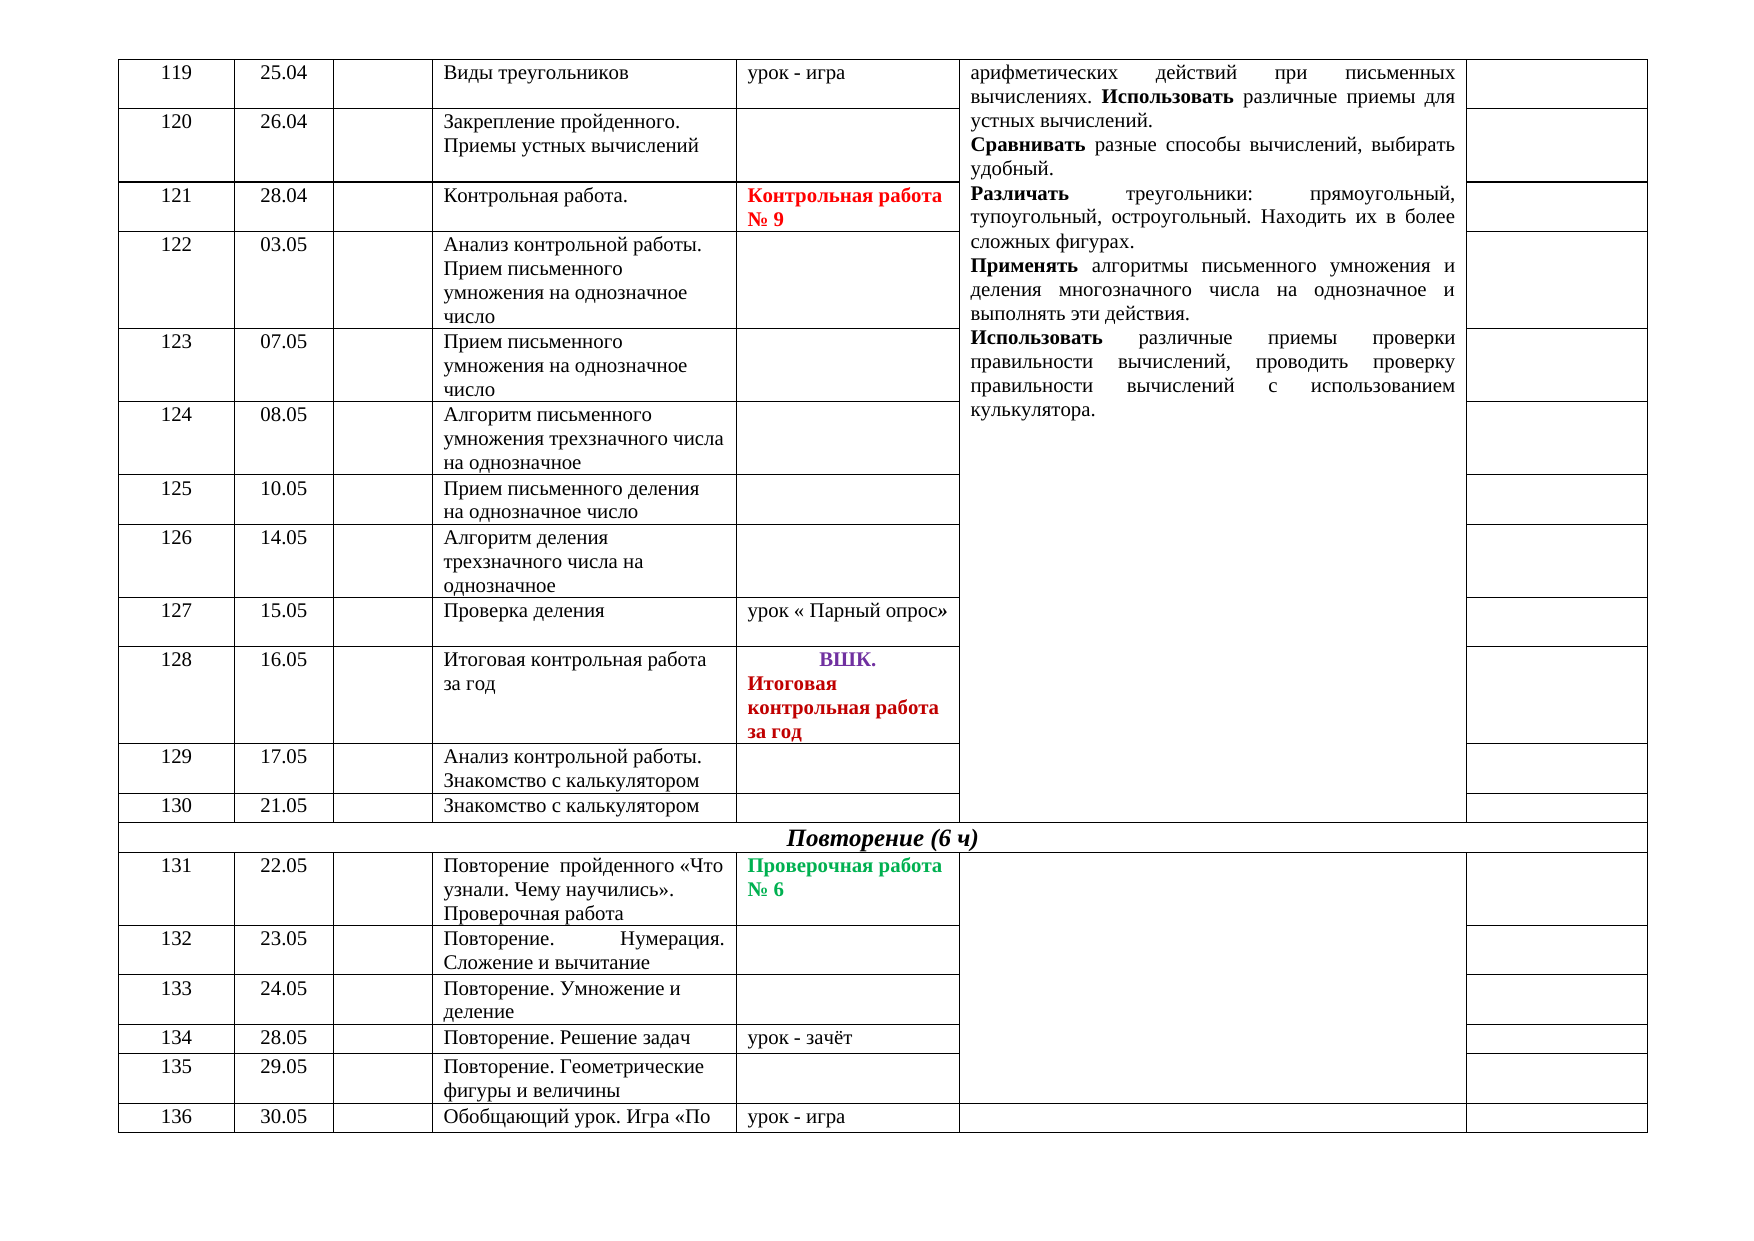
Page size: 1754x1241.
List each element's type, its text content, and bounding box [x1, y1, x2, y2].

table_cell 133 [119, 975, 234, 1023]
table_cell Прием письменного умножения на однозначное число [433, 329, 736, 401]
table_cell 21.05 [235, 794, 333, 822]
table_cell [334, 402, 432, 474]
table_cell Прием письменного деления на однозначное число [433, 475, 736, 523]
table_cell [334, 853, 432, 925]
table_cell 125 [119, 475, 234, 523]
table_cell Повторение. Геометрические фигуры и величины [433, 1054, 736, 1102]
table_cell [1467, 183, 1647, 231]
table_cell [737, 926, 959, 974]
table_cell [1467, 744, 1647, 792]
table_cell Проверка деления [433, 598, 736, 646]
table_cell Повторение. Решение задач [433, 1025, 736, 1053]
table_cell 17.05 [235, 744, 333, 792]
table_cell [334, 475, 432, 523]
table_cell 134 [119, 1025, 234, 1053]
table_cell [334, 329, 432, 401]
table_cell Закрепление пройденного. Приемы устных вычислений [433, 109, 736, 181]
table_cell 123 [119, 329, 234, 401]
table_cell [1467, 853, 1647, 925]
table_cell 132 [119, 926, 234, 974]
table_cell [334, 525, 432, 597]
table_cell [737, 794, 959, 822]
table_cell 16.05 [235, 647, 333, 743]
table_cell 30.05 [235, 1104, 333, 1132]
table_cell 129 [119, 744, 234, 792]
table_cell Повторение. Умножение и деление [433, 975, 736, 1023]
table_cell 24.05 [235, 975, 333, 1023]
table_cell [334, 109, 432, 181]
table_cell 121 [119, 183, 234, 231]
table_cell [737, 329, 959, 401]
table_cell 119 [119, 60, 234, 108]
table_cell Повторение (6 ч) [119, 823, 1647, 852]
table_cell [1467, 109, 1647, 181]
table_cell [737, 1054, 959, 1102]
table_cell [1467, 475, 1647, 523]
table_cell [334, 794, 432, 822]
table_cell Алгоритм деления трехзначного числа на однозначное [433, 525, 736, 597]
table_cell урок - игра [737, 60, 959, 108]
table_cell [1467, 1104, 1647, 1132]
table_cell 25.04 [235, 60, 333, 108]
table_cell [1467, 232, 1647, 328]
table_cell [1467, 926, 1647, 974]
table_cell [1467, 598, 1647, 646]
table_cell [334, 183, 432, 231]
table_cell [1467, 975, 1647, 1023]
table_cell Анализ контрольной работы. Знакомство с калькулятором [433, 744, 736, 792]
table_cell Повторение пройденного «Что узнали. Чему научились». Проверочная работа [433, 853, 736, 925]
table_cell урок - игра [737, 1104, 959, 1132]
table_cell [334, 598, 432, 646]
table_cell Контрольная работа № 9 [737, 183, 959, 231]
table_cell [737, 475, 959, 523]
table_cell [737, 109, 959, 181]
table_cell 124 [119, 402, 234, 474]
table_cell [334, 1104, 432, 1132]
table_cell [1467, 647, 1647, 743]
table_cell [1467, 329, 1647, 401]
table_cell Анализ контрольной работы. Прием письменного умножения на однозначное число [433, 232, 736, 328]
table_cell [334, 1025, 432, 1053]
table_cell [1467, 1025, 1647, 1053]
table_cell [737, 402, 959, 474]
table_cell Итоговая контрольная работа за год [433, 647, 736, 743]
table_cell [737, 232, 959, 328]
table_cell 23.05 [235, 926, 333, 974]
table_cell [334, 744, 432, 792]
table_cell [334, 926, 432, 974]
table_cell [960, 1104, 1466, 1132]
table_cell 10.05 [235, 475, 333, 523]
table_cell [1467, 1054, 1647, 1102]
table_cell 131 [119, 853, 234, 925]
table_cell урок « Парный опрос» [737, 598, 959, 646]
table_cell 26.04 [235, 109, 333, 181]
table_cell урок - зачёт [737, 1025, 959, 1053]
table_cell 28.04 [235, 183, 333, 231]
table_cell 126 [119, 525, 234, 597]
table_cell [334, 60, 432, 108]
table_cell 122 [119, 232, 234, 328]
table_cell [334, 1054, 432, 1102]
table_cell 127 [119, 598, 234, 646]
table_cell ВШК. Итоговая контрольная работа за год [737, 647, 959, 743]
table_cell 14.05 [235, 525, 333, 597]
table_cell [960, 853, 1466, 1102]
table_cell [1467, 794, 1647, 822]
table_cell Алгоритм письменного умножения трехзначного числа на однозначное [433, 402, 736, 474]
table_cell [1467, 60, 1647, 108]
table_cell Виды треугольников [433, 60, 736, 108]
table_cell 29.05 [235, 1054, 333, 1102]
table_cell 08.05 [235, 402, 333, 474]
table_cell Знакомство с калькулятором [433, 794, 736, 822]
table_cell [334, 232, 432, 328]
table_cell [334, 647, 432, 743]
table_cell 22.05 [235, 853, 333, 925]
table_cell [737, 975, 959, 1023]
table_cell Проверочная работа № 6 [737, 853, 959, 925]
table_cell 15.05 [235, 598, 333, 646]
table_cell [334, 975, 432, 1023]
table_cell 128 [119, 647, 234, 743]
table_cell [1467, 402, 1647, 474]
table_cell [1467, 525, 1647, 597]
table_cell 135 [119, 1054, 234, 1102]
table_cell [433, 1104, 736, 1132]
table_cell Контрольная работа. [433, 183, 736, 231]
table_cell [737, 525, 959, 597]
table_cell 07.05 [235, 329, 333, 401]
table_cell 136 [119, 1104, 234, 1132]
table_cell 130 [119, 794, 234, 822]
table_cell [737, 744, 959, 792]
table_cell Повторение. Нумерация. Сложение и вычитание [433, 926, 736, 974]
table_cell 03.05 [235, 232, 333, 328]
table_cell 28.05 [235, 1025, 333, 1053]
table_cell 120 [119, 109, 234, 181]
